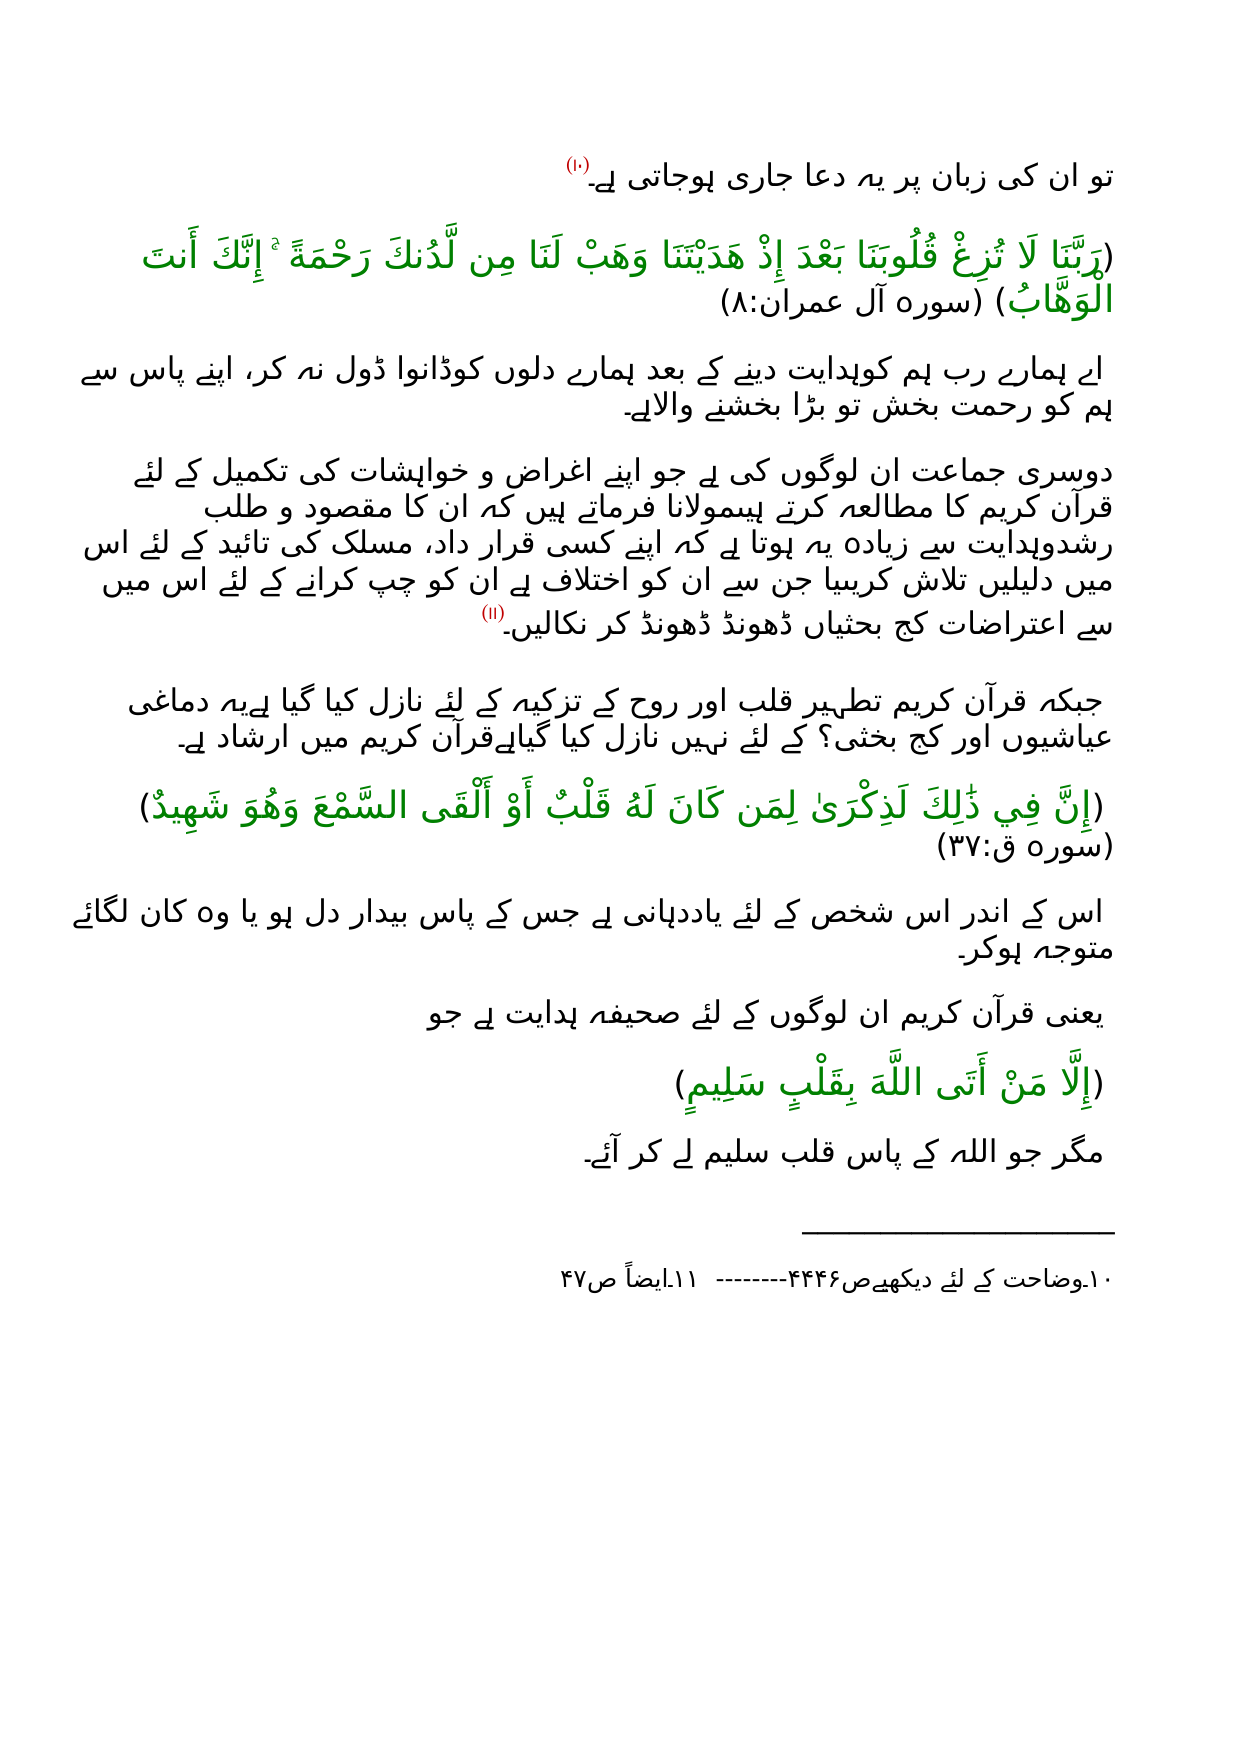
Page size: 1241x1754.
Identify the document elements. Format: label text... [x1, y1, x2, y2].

text ____________________ [72, 1199, 1114, 1235]
text (إِلَّا مَنْ أَتَى اللَّهَ بِقَلْبٍ سَلِيمٍ) [72, 1060, 1114, 1104]
text (رَبَّنَا لَا تُزِغْ قُلُوبَنَا بَعْدَ إِذْ هَدَيْتَنَا وَهَبْ لَنَا مِن لَّدُنكَ رَحْمَةً ۚ إِنَّكَ أَنتَ الْوَهَّابُ) (سورہ آل عمران:۸) [72, 234, 1114, 321]
text دوسری جماعت ان لوگوں کی ہے جو اپنے اغراض و خواہشات کی تکمیل کے لئے قرآن کریم کا مطالعہ کرتے ہیںمولانا فرماتے ہیں کہ ان کا مقصود و طلب رشدوہدایت سے زیادہ یہ ہوتا ہے کہ اپنے کسی قرار داد، مسلک کی تائید کے لئے اس میں دلیلیں تلاش کریںیا جن سے ان کو اختلاف ہے ان کو چپ کرانے کے لئے اس میں سے اعتراضات کج بحثیاں ڈھونڈ ڈھونڈ کر نکالیں۔(۱۱) [72, 452, 1114, 653]
text مگر جو اللہ کے پاس قلب سلیم لے کر آئے۔ [72, 1133, 1114, 1169]
text تو ان کی زبان پر یہ دعا جاری ہوجاتی ہے۔(۱۰) [72, 149, 1114, 204]
text ۱۰۔وضاحت کے لئے دیکھیےص۴۴۴۶-------- ۱۱۔ایضاً ص۴۷ [72, 1264, 1114, 1293]
text یعنی قرآن کریم ان لوگوں کے لئے صحیفہ ہدایت ہے جو [72, 995, 1114, 1031]
text اے ہمارے رب ہم کوہدایت دینے کے بعد ہمارے دلوں کوڈانوا ڈول نہ کر، اپنے پاس سے ہم کو رحمت بخش تو بڑا بخشنے والاہے۔ [72, 350, 1114, 423]
text اس کے اندر اس شخص کے لئے یاددہانی ہے جس کے پاس بیدار دل ہو یا وہ کان لگائے متوجہ ہوکر۔ [72, 893, 1114, 966]
text (إِنَّ فِي ذَٰلِكَ لَذِكْرَىٰ لِمَن كَانَ لَهُ قَلْبٌ أَوْ أَلْقَى السَّمْعَ وَهُوَ شَهِيدٌ) (سورہ ق:۳۷) [72, 784, 1114, 864]
text جبکہ قرآن کریم تطہیر قلب اور روح کے تزکیہ کے لئے نازل کیا گیا ہےیہ دماغی عیاشیوں اور کج بخثی؟ کے لئے نہیں نازل کیا گیاہےقرآن کریم میں ارشاد ہے۔ [72, 682, 1114, 754]
